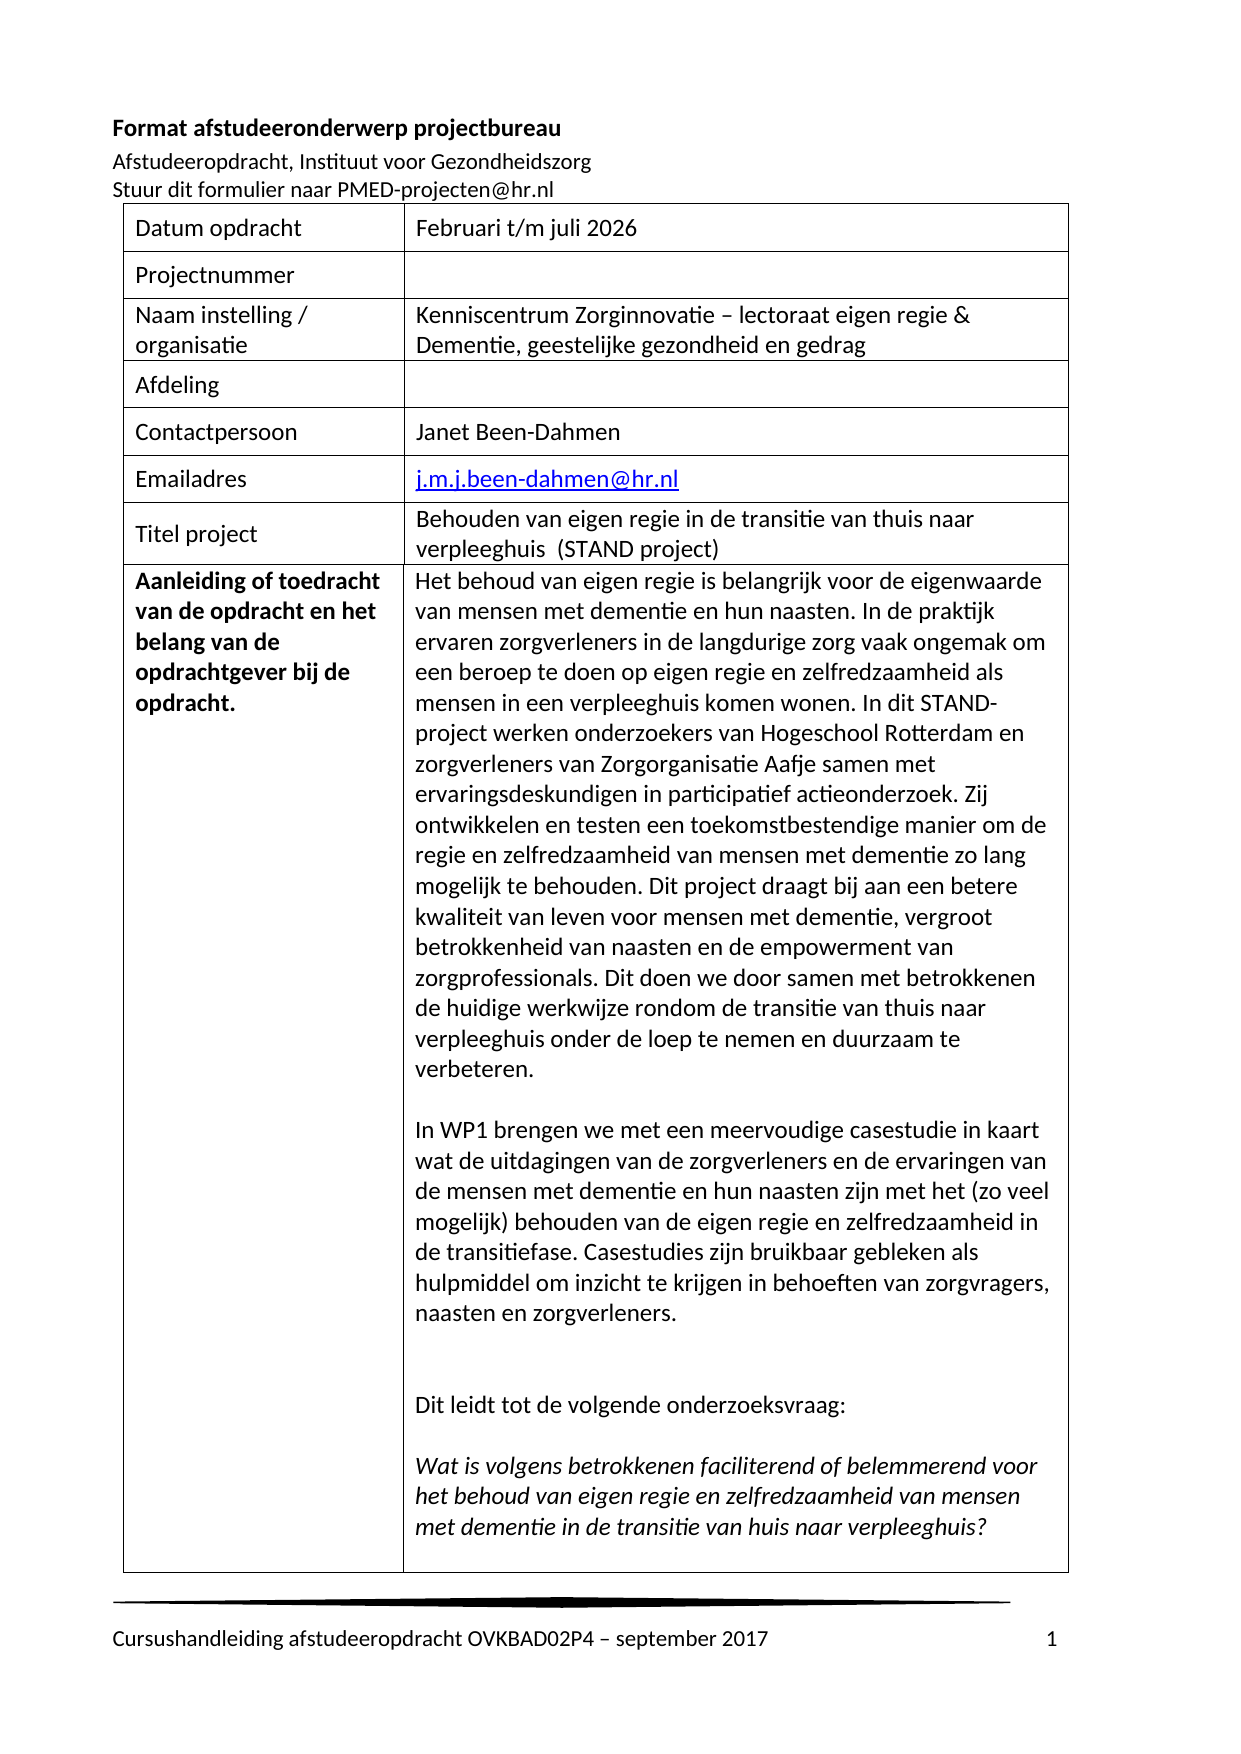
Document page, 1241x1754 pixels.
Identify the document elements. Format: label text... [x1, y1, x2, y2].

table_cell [124, 565, 403, 1572]
table_cell [405, 252, 1068, 298]
text Afstudeeropdracht, Instituut voor Gezondheidszorg [112, 147, 1128, 175]
table_cell Projectnummer [124, 252, 404, 298]
table_cell Emailadres [124, 456, 404, 502]
table_header Februari t/m juli 2026 [405, 204, 1068, 251]
table_cell Janet Been-Dahmen [405, 408, 1068, 454]
table_cell Behouden van eigen regie in de transitie van thuis naar verpleeghuis (STAND project) [405, 503, 1068, 564]
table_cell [404, 565, 1068, 1572]
table_cell j.m.j.been-dahmen@hr.nl [405, 456, 1068, 502]
table_cell Kenniscentrum Zorginnovatie – lectoraat eigen regie & Dementie, geestelijke gezondheid en gedrag [405, 299, 1068, 360]
text Format afstudeeronderwerp projectbureau [112, 112, 1128, 143]
table_cell Titel project [124, 503, 404, 564]
table_cell Naam instelling / organisatie [124, 299, 404, 360]
table_header Datum opdracht [124, 204, 404, 251]
table_cell Afdeling [124, 361, 404, 407]
table_cell [405, 361, 1068, 407]
table_cell Contactpersoon [124, 408, 404, 454]
text Stuur dit formulier naar PMED-projecten@hr.nl [112, 175, 1128, 203]
